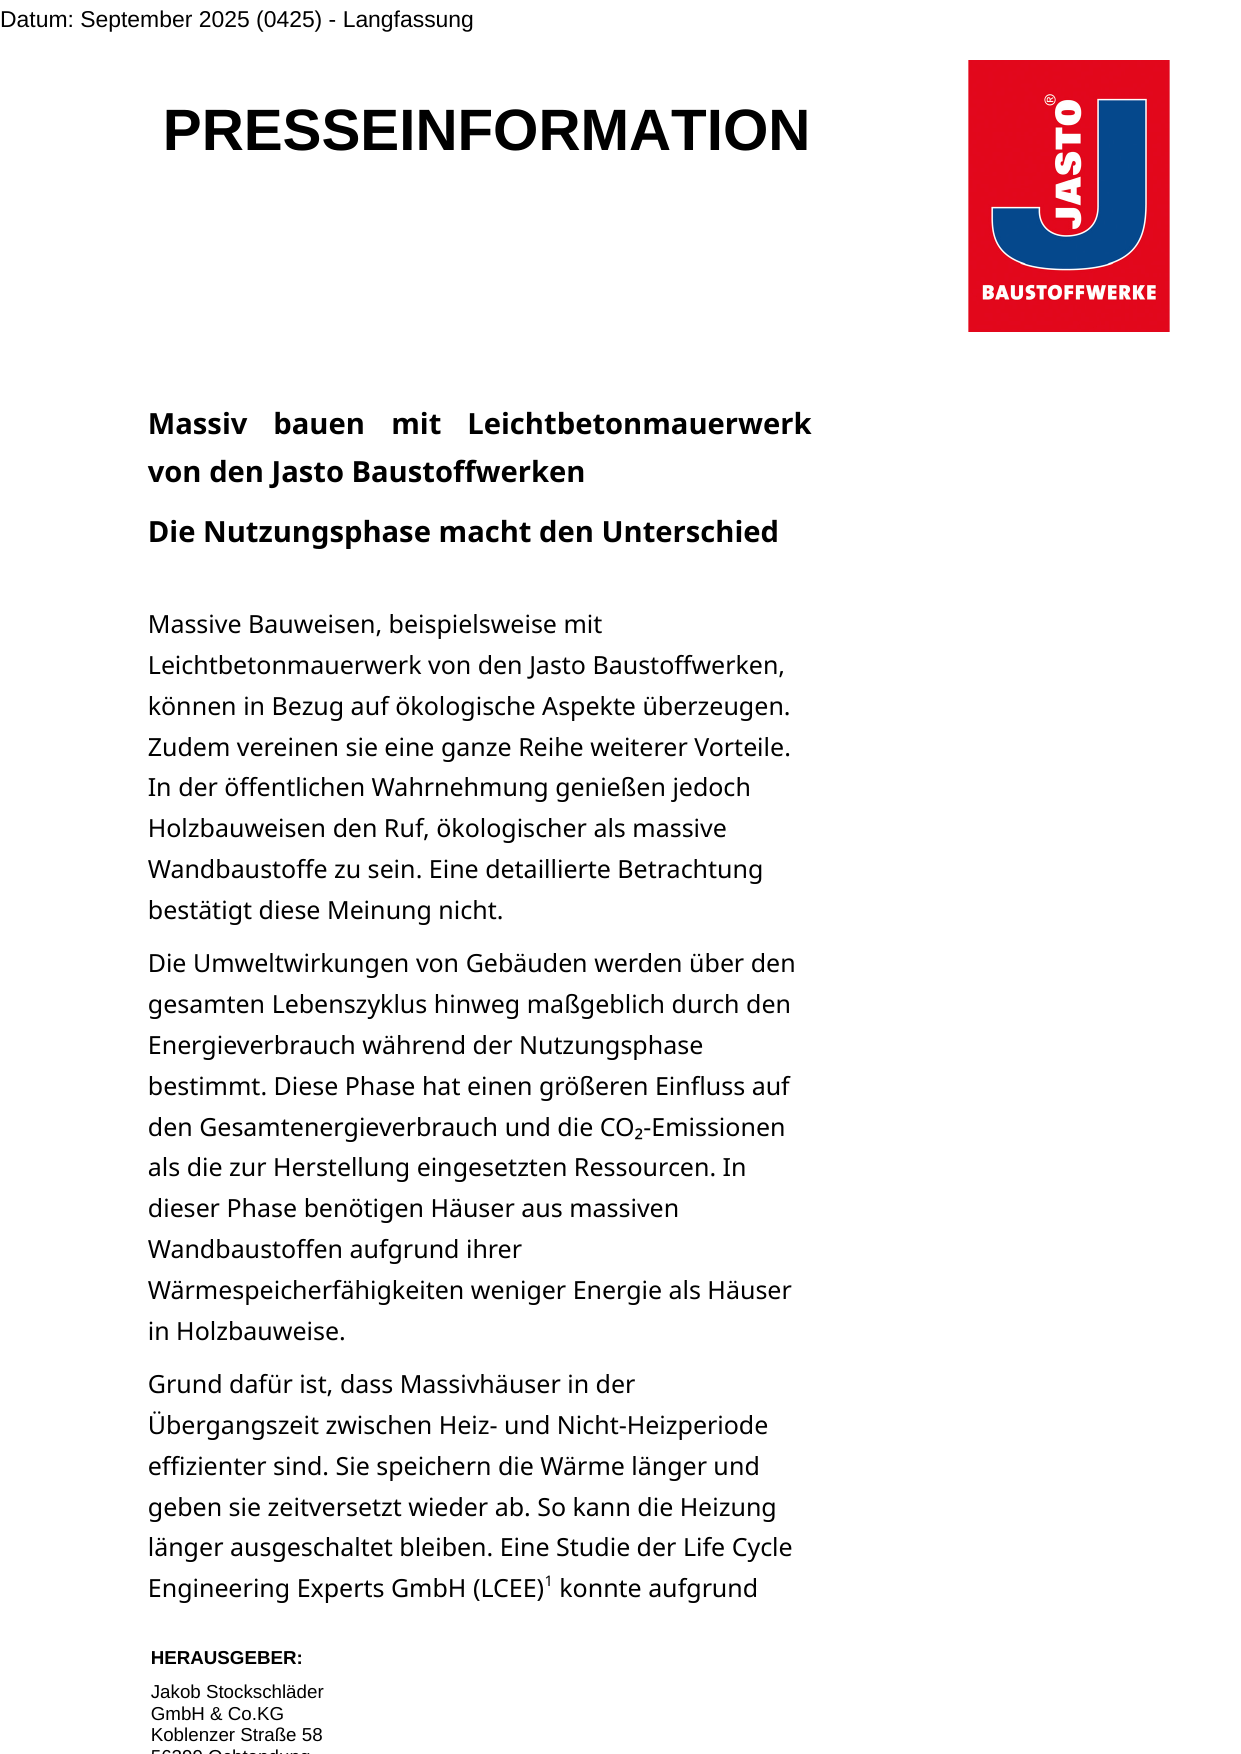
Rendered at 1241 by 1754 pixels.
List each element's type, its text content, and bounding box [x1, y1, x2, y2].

text Die Umweltwirkungen von Gebäuden werden über den gesamten Lebenszyklus hinweg maßgeblich durch den Energieverbrauch während der Nutzungsphase bestimmt. Diese Phase hat einen größeren Einfluss auf den Gesamtenergieverbrauch und die CO₂-Emissionen als die zur Herstellung eingesetzten Ressourcen. In dieser Phase benötigen Häuser aus massiven Wandbaustoffen aufgrund ihrer Wärmespeicherfähigkeiten weniger Energie als Häuser in Holzbauweise. [148, 946, 812, 1347]
text Die Nutzungsphase macht den Unterschied [148, 511, 812, 551]
text Massiv bauen mit Leichtbetonmauerwerk von den Jasto Baustoffwerken [148, 367, 812, 491]
text Massive Bauweisen, beispielsweise mit Leichtbetonmauerwerk von den Jasto Baustoffwerken, können in Bezug auf ökologische Aspekte überzeugen. Zudem vereinen sie eine ganze Reihe weiterer Vorteile. In der öffentlichen Wahrnehmung genießen jedoch Holzbauweisen den Ruf, ökologischer als massive Wandbaustoffe zu sein. Eine detaillierte Betrachtung bestätigt diese Meinung nicht. [148, 607, 812, 927]
picture [968, 60, 1170, 332]
